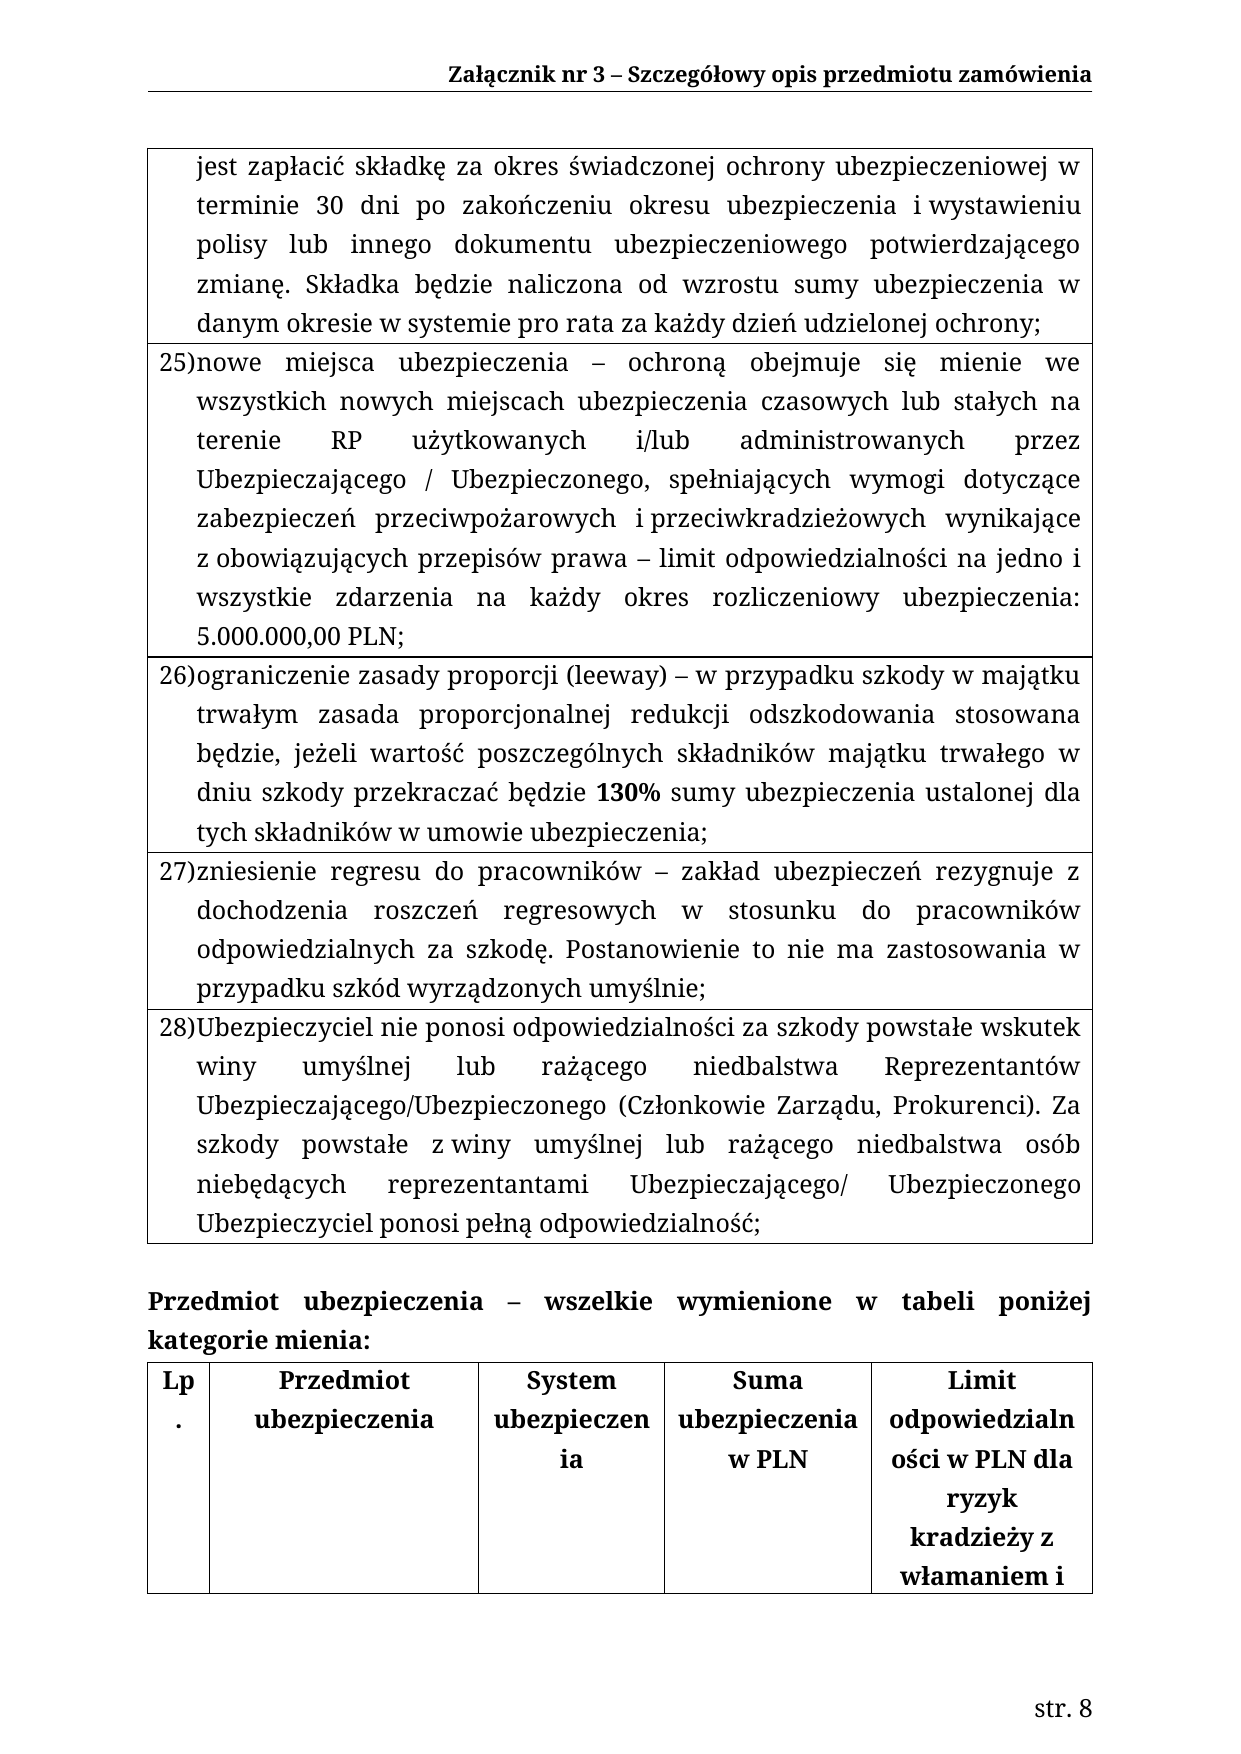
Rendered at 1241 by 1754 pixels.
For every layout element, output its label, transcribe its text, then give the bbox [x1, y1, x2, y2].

table_cell zniesienie regresu do pracowników – zakład ubezpieczeń rezygnuje z dochodzenia roszczeń regresowych w stosunku do pracowników odpowiedzialnych za szkodę. Postanowienie to nie ma zastosowania w przypadku szkód wyrządzonych umyślnie; [148, 853, 1092, 1008]
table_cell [148, 149, 1092, 343]
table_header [210, 1363, 478, 1593]
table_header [479, 1363, 664, 1593]
table_cell ograniczenie zasady proporcji (leeway) – w przypadku szkody w majątku trwałym zasada proporcjonalnej redukcji odszkodowania stosowana będzie, jeżeli wartość poszczególnych składników majątku trwałego w dniu szkody przekraczać będzie 130% sumy ubezpieczenia ustalonej dla tych składników w umowie ubezpieczenia; [148, 658, 1092, 852]
text Przedmiot ubezpieczenia – wszelkie wymienione w tabeli poniżej kategorie mienia: [148, 1283, 1092, 1357]
table_cell nowe miejsca ubezpieczenia – ochroną obejmuje się mienie we wszystkich nowych miejscach ubezpieczenia czasowych lub stałych na terenie RP użytkowanych i/lub administrowanych przez Ubezpieczającego / Ubezpieczonego, spełniających wymogi dotyczące zabezpieczeń przeciwpożarowych i przeciwkradzieżowych wynikające z obowiązujących przepisów prawa – limit odpowiedzialności na jedno i wszystkie zdarzenia na każdy okres rozliczeniowy ubezpieczenia: 5.000.000,00 PLN; [148, 344, 1092, 656]
table_header Lp. [148, 1363, 209, 1593]
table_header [665, 1363, 871, 1593]
table_cell Ubezpieczyciel nie ponosi odpowiedzialności za szkody powstałe wskutek winy umyślnej lub rażącego niedbalstwa Reprezentantów Ubezpieczającego/Ubezpieczonego (Członkowie Zarządu, Prokurenci). Za szkody powstałe z winy umyślnej lub rażącego niedbalstwa osób niebędących reprezentantami Ubezpieczającego/ Ubezpieczonego Ubezpieczyciel ponosi pełną odpowiedzialność; [148, 1010, 1092, 1243]
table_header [872, 1363, 1092, 1593]
